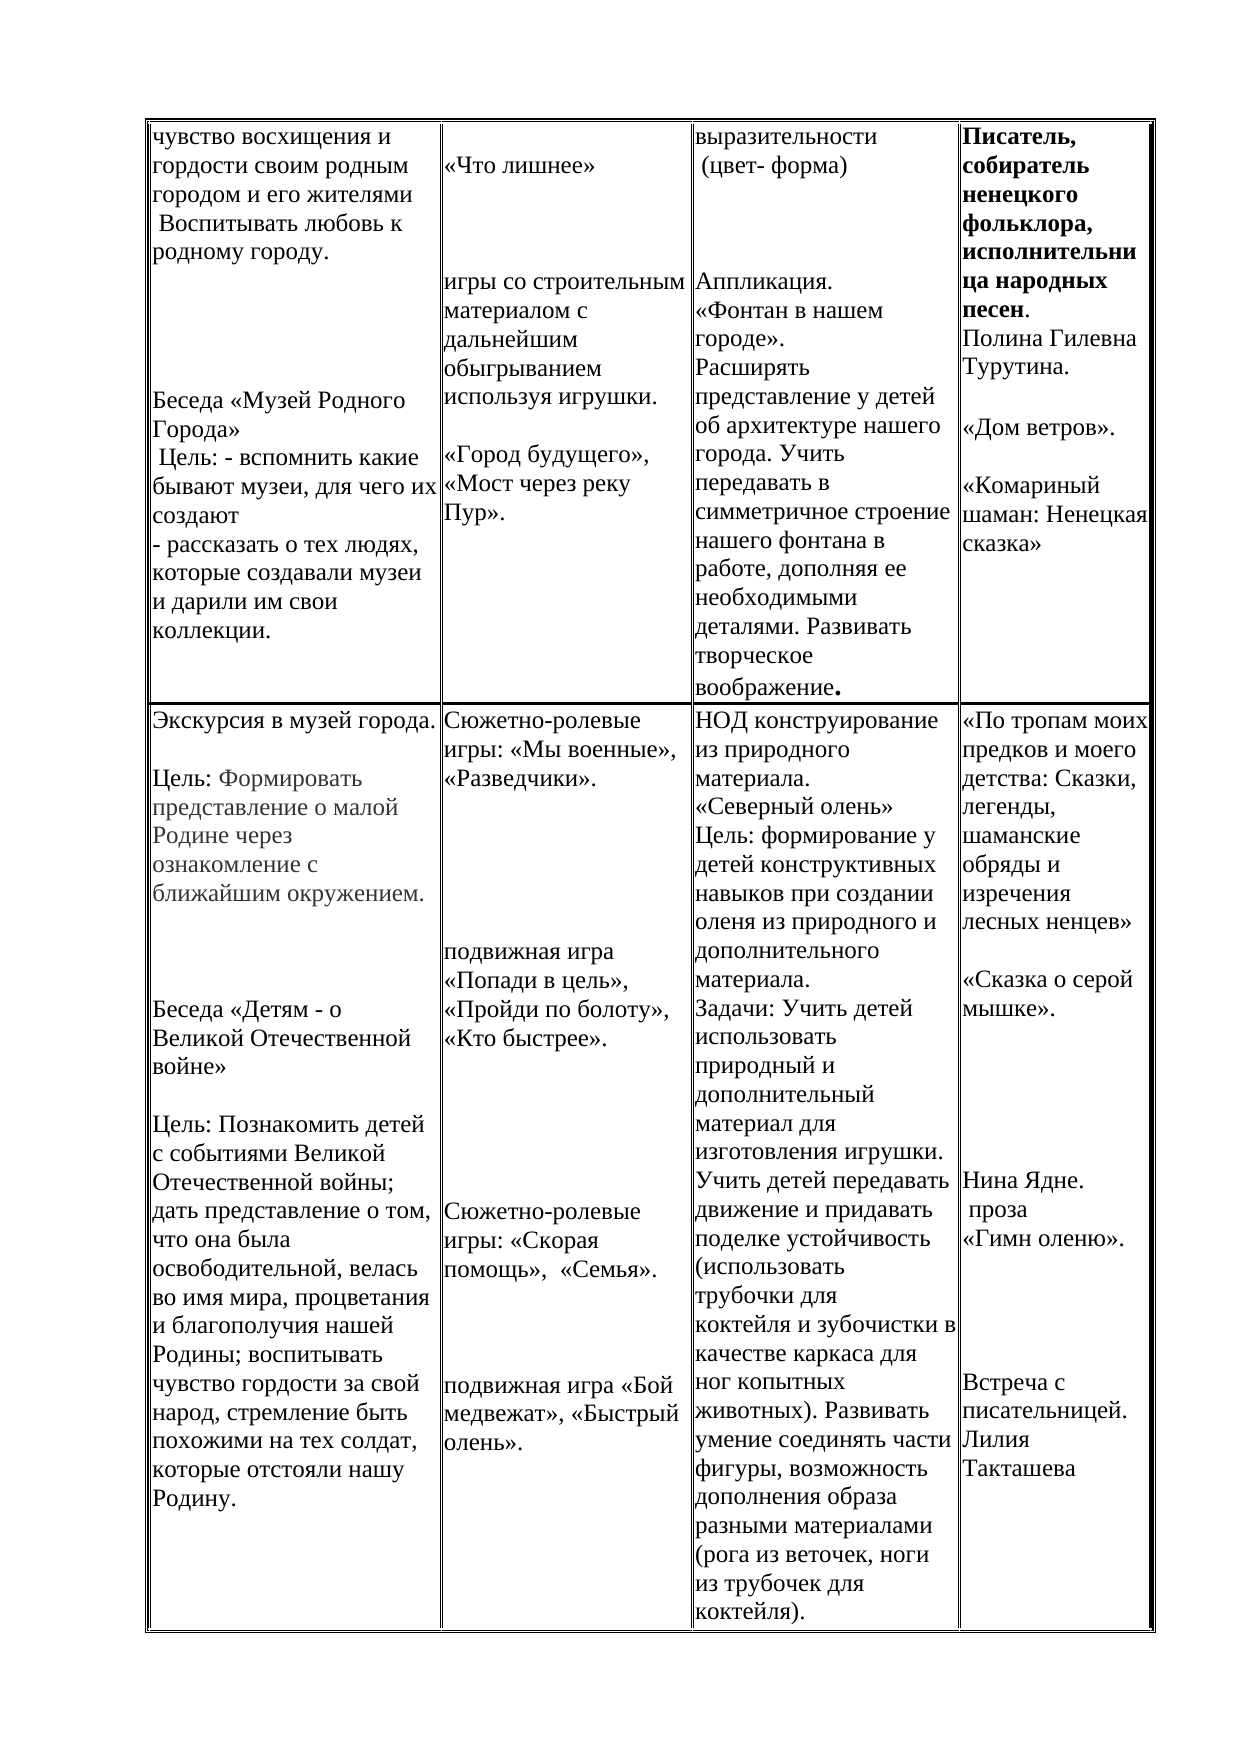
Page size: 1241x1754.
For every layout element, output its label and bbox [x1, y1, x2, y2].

table_cell [441, 122, 692, 702]
table_cell [693, 122, 960, 702]
table_cell [693, 705, 960, 1630]
table_cell [441, 705, 692, 1630]
table_cell [960, 122, 1150, 702]
table_cell [150, 122, 441, 702]
table_cell [960, 705, 1150, 1630]
table_cell [150, 705, 441, 1630]
